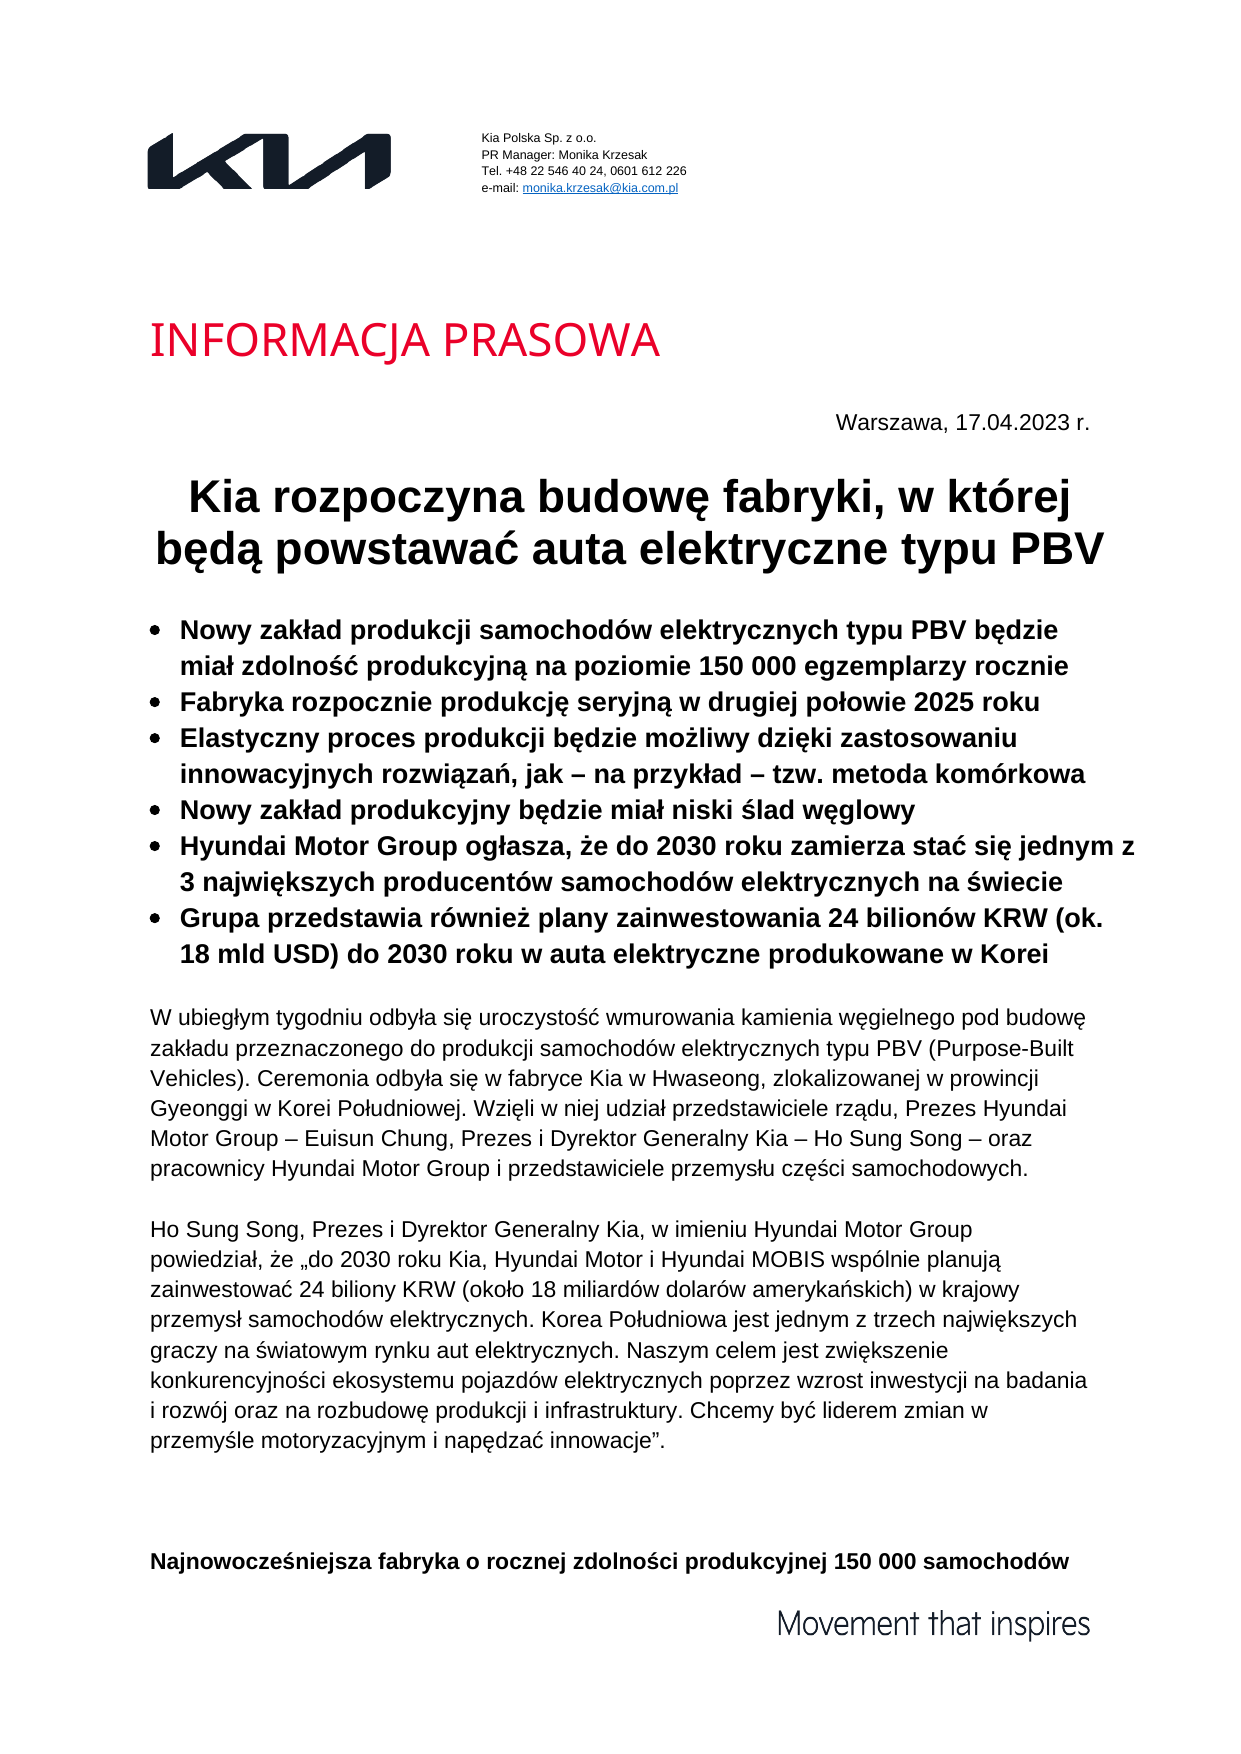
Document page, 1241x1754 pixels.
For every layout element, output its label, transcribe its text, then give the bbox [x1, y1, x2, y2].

picture [778, 1610, 1091, 1642]
list Nowy zakład produkcji samochodów elektrycznych typu PBV będzie miał zdolność produkcyjną na poziomie 150 000 egzemplarzy rocznie [150, 614, 1110, 681]
list Elastyczny proces produkcji będzie możliwy dzięki zastosowaniu innowacyjnych rozwiązań, jak – na przykład – tzw. metoda komórkowa [150, 722, 1139, 789]
text W ubiegłym tygodniu odbyła się uroczystość wmurowania kamienia węgielnego pod budowę zakładu przeznaczonego do produkcji samochodów elektrycznych typu PBV (Purpose-Built Vehicles). Ceremonia odbyła się w fabryce Kia w Hwaseong, zlokalizowanej w prowincji Gyeonggi w Korei Południowej. Wzięli w niej udział przedstawiciele rządu, Prezes Hyundai Motor Group – Euisun Chung, Prezes i Dyrektor Generalny Kia – Ho Sung Song – oraz pracownicy Hyundai Motor Group i przedstawiciele przemysłu części samochodowych. [150, 1004, 1090, 1182]
list Fabryka rozpocznie produkcję seryjną w drugiej połowie 2025 roku [150, 686, 1139, 717]
subtitle Kia rozpoczyna budowę fabryki, w której będą powstawać auta elektryczne typu PBV [150, 469, 1110, 574]
text Najnowocześniejsza fabryka o rocznej zdolności produkcyjnej 150 000 samochodów [150, 1548, 1090, 1574]
text INFORMACJA PRASOWA [150, 308, 1090, 370]
list Hyundai Motor Group ogłasza, że do 2030 roku zamierza stać się jednym z 3 największych producentów samochodów elektrycznych na świecie [150, 830, 1139, 897]
text Ho Sung Song, Prezes i Dyrektor Generalny Kia, w imieniu Hyundai Motor Group powiedział, że „do 2030 roku Kia, Hyundai Motor i Hyundai MOBIS wspólnie planują zainwestować 24 biliony KRW (około 18 miliardów dolarów amerykańskich) w krajowy przemysł samochodów elektrycznych. Korea Południowa jest jednym z trzech największych graczy na światowym rynku aut elektrycznych. Naszym celem jest zwiększenie konkurencyjności ekosystemu pojazdów elektrycznych poprzez wzrost inwestycji na badania i rozwój oraz na rozbudowę produkcji i infrastruktury. Chcemy być liderem zmian w przemyśle motoryzacyjnym i napędzać innowacje”. [150, 1216, 1090, 1454]
list Nowy zakład produkcyjny będzie miał niski ślad węglowy [150, 794, 1139, 826]
text Warszawa, 17.04.2023 r. [666, 409, 1090, 435]
picture [147, 124, 394, 189]
list Grupa przedstawia również plany zainwestowania 24 bilionów KRW (ok. 18 mld USD) do 2030 roku w auta elektryczne produkowane w Korei [150, 902, 1139, 969]
